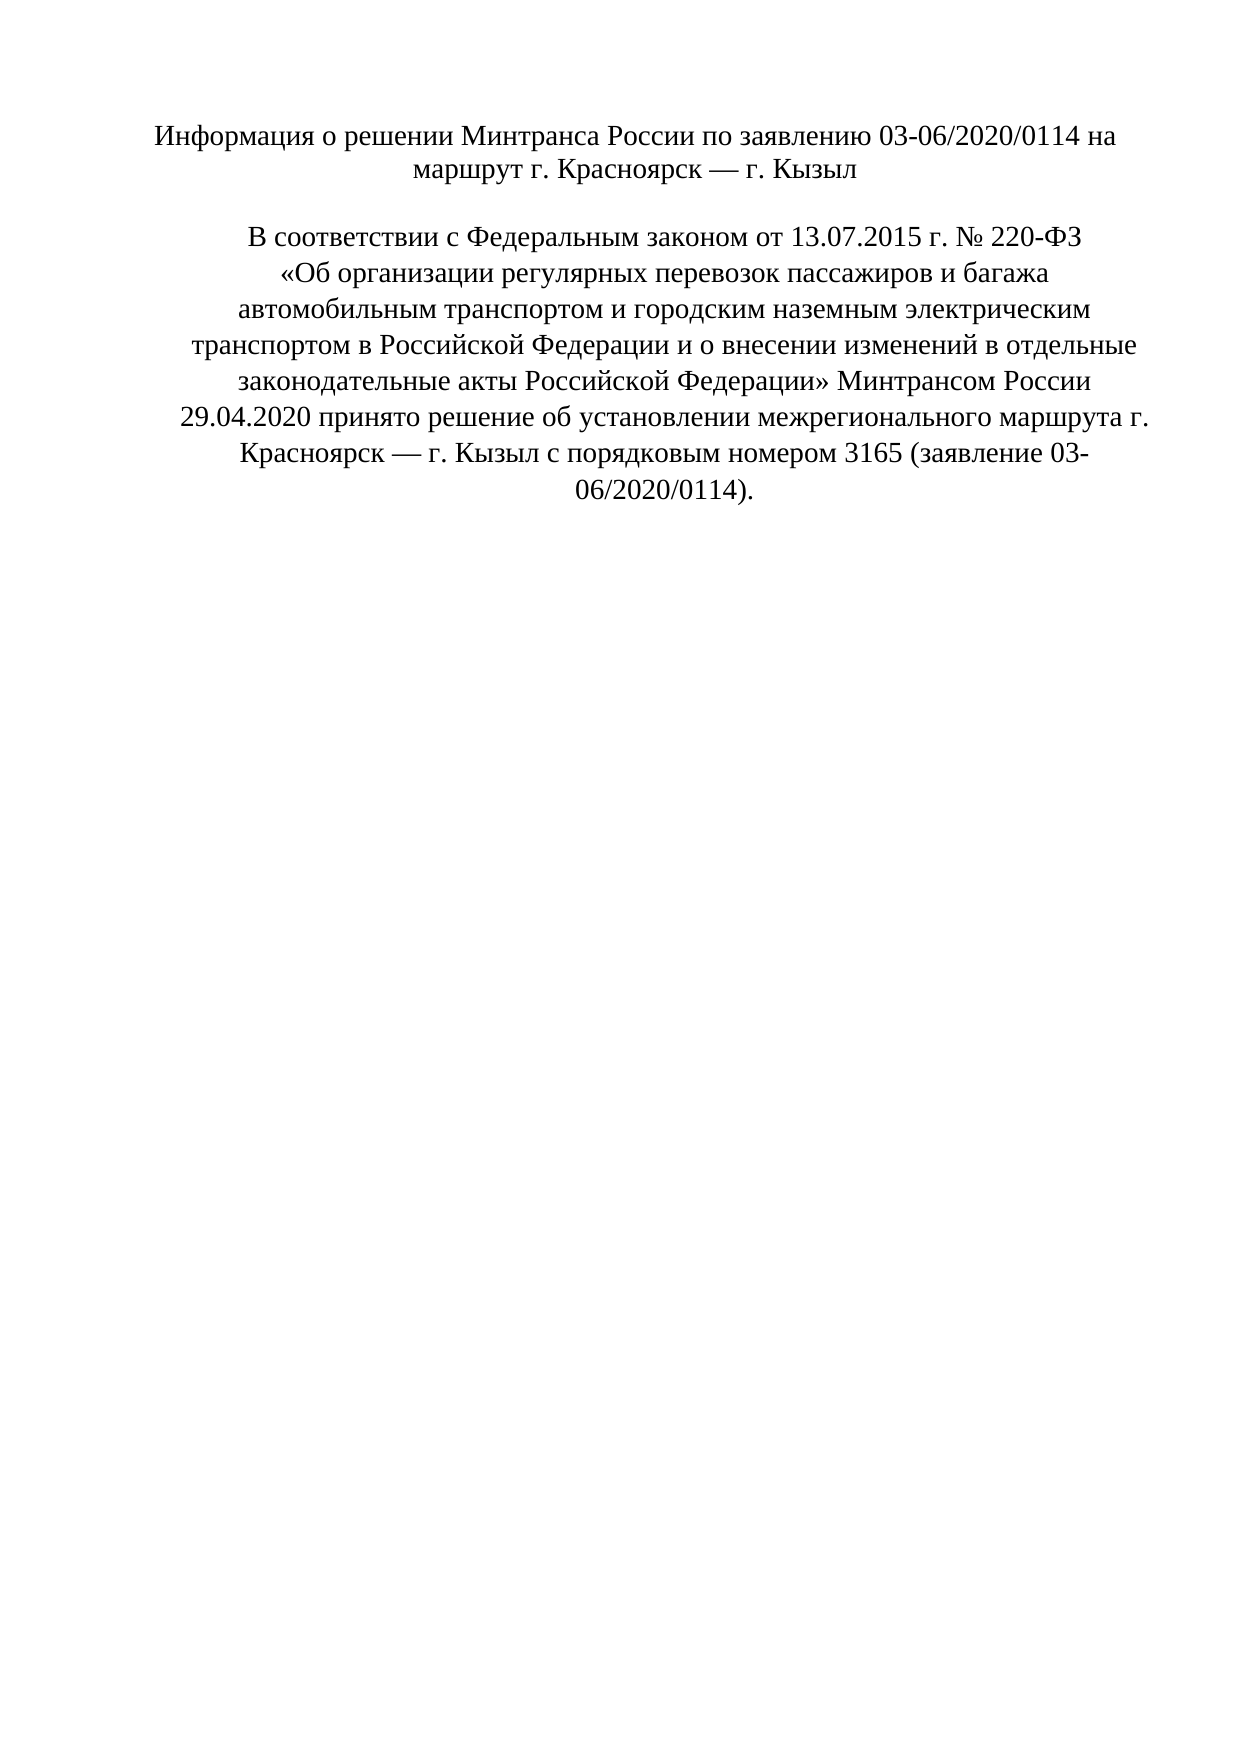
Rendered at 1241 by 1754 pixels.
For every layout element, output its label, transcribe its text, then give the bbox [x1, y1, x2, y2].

text Информация о решении Минтранса России по заявлению 03-06/2020/0114 на маршрут г. Красноярск — г. Кызыл [118, 118, 1152, 185]
text В соответствии с Федеральным законом от 13.07.2015 г. № 220-ФЗ «Об организации регулярных перевозок пассажиров и багажа автомобильным транспортом и городским наземным электрическим транспортом в Российской Федерации и о внесении изменений в отдельные законодательные акты Российской Федерации» Минтрансом России 29.04.2020 принято решение об установлении межрегионального маршрута г. Красноярск — г. Кызыл с порядковым номером 3165 (заявление 03-06/2020/0114). [177, 219, 1152, 505]
